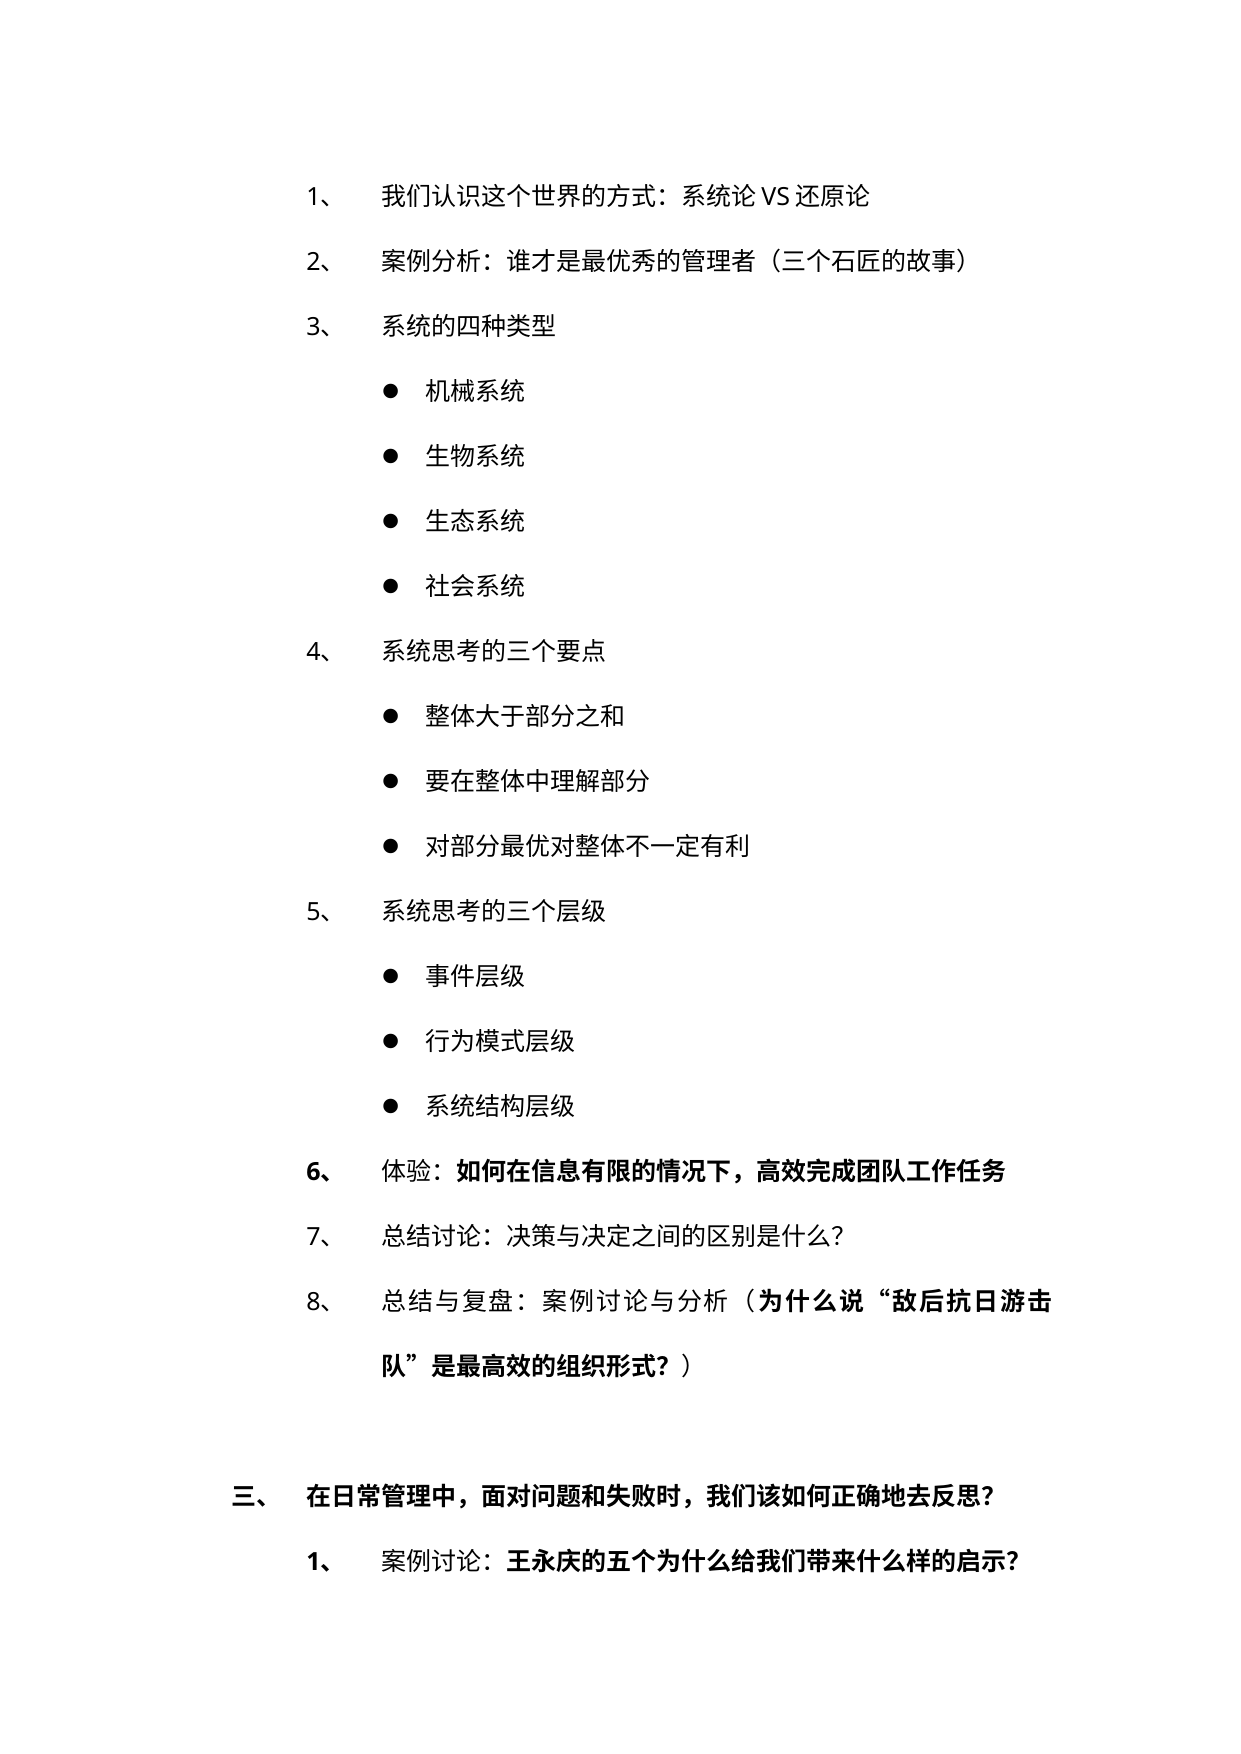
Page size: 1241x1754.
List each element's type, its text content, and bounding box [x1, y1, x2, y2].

list 生物系统 [381, 422, 1053, 487]
list 系统结构层级 [381, 1072, 1053, 1137]
list 社会系统 [381, 552, 1053, 617]
list 事件层级 [381, 942, 1053, 1007]
list 系统思考的三个层级 [306, 877, 1053, 942]
list 行为模式层级 [381, 1007, 1053, 1072]
list 案例分析：谁才是最优秀的管理者（三个石匠的故事） [306, 227, 1053, 292]
list 我们认识这个世界的方式：系统论VS还原论 [306, 162, 1053, 227]
list 要在整体中理解部分 [381, 747, 1053, 812]
list 在日常管理中，面对问题和失败时，我们该如何正确地去反思？ [231, 1462, 1053, 1527]
list 体验：如何在信息有限的情况下，高效完成团队工作任务 [306, 1137, 1053, 1202]
list 系统思考的三个要点 [306, 617, 1053, 682]
list 案例讨论：王永庆的五个为什么给我们带来什么样的启示？ [306, 1527, 1053, 1592]
list 机械系统 [381, 357, 1053, 422]
list 整体大于部分之和 [381, 682, 1053, 747]
list 生态系统 [381, 487, 1053, 552]
list 系统的四种类型 [306, 292, 1053, 357]
list 总结与复盘：案例讨论与分析（为什么说“敌后抗日游击队”是最高效的组织形式？） [306, 1267, 1053, 1397]
list 对部分最优对整体不一定有利 [381, 812, 1053, 877]
list 总结讨论：决策与决定之间的区别是什么？ [306, 1202, 1053, 1267]
